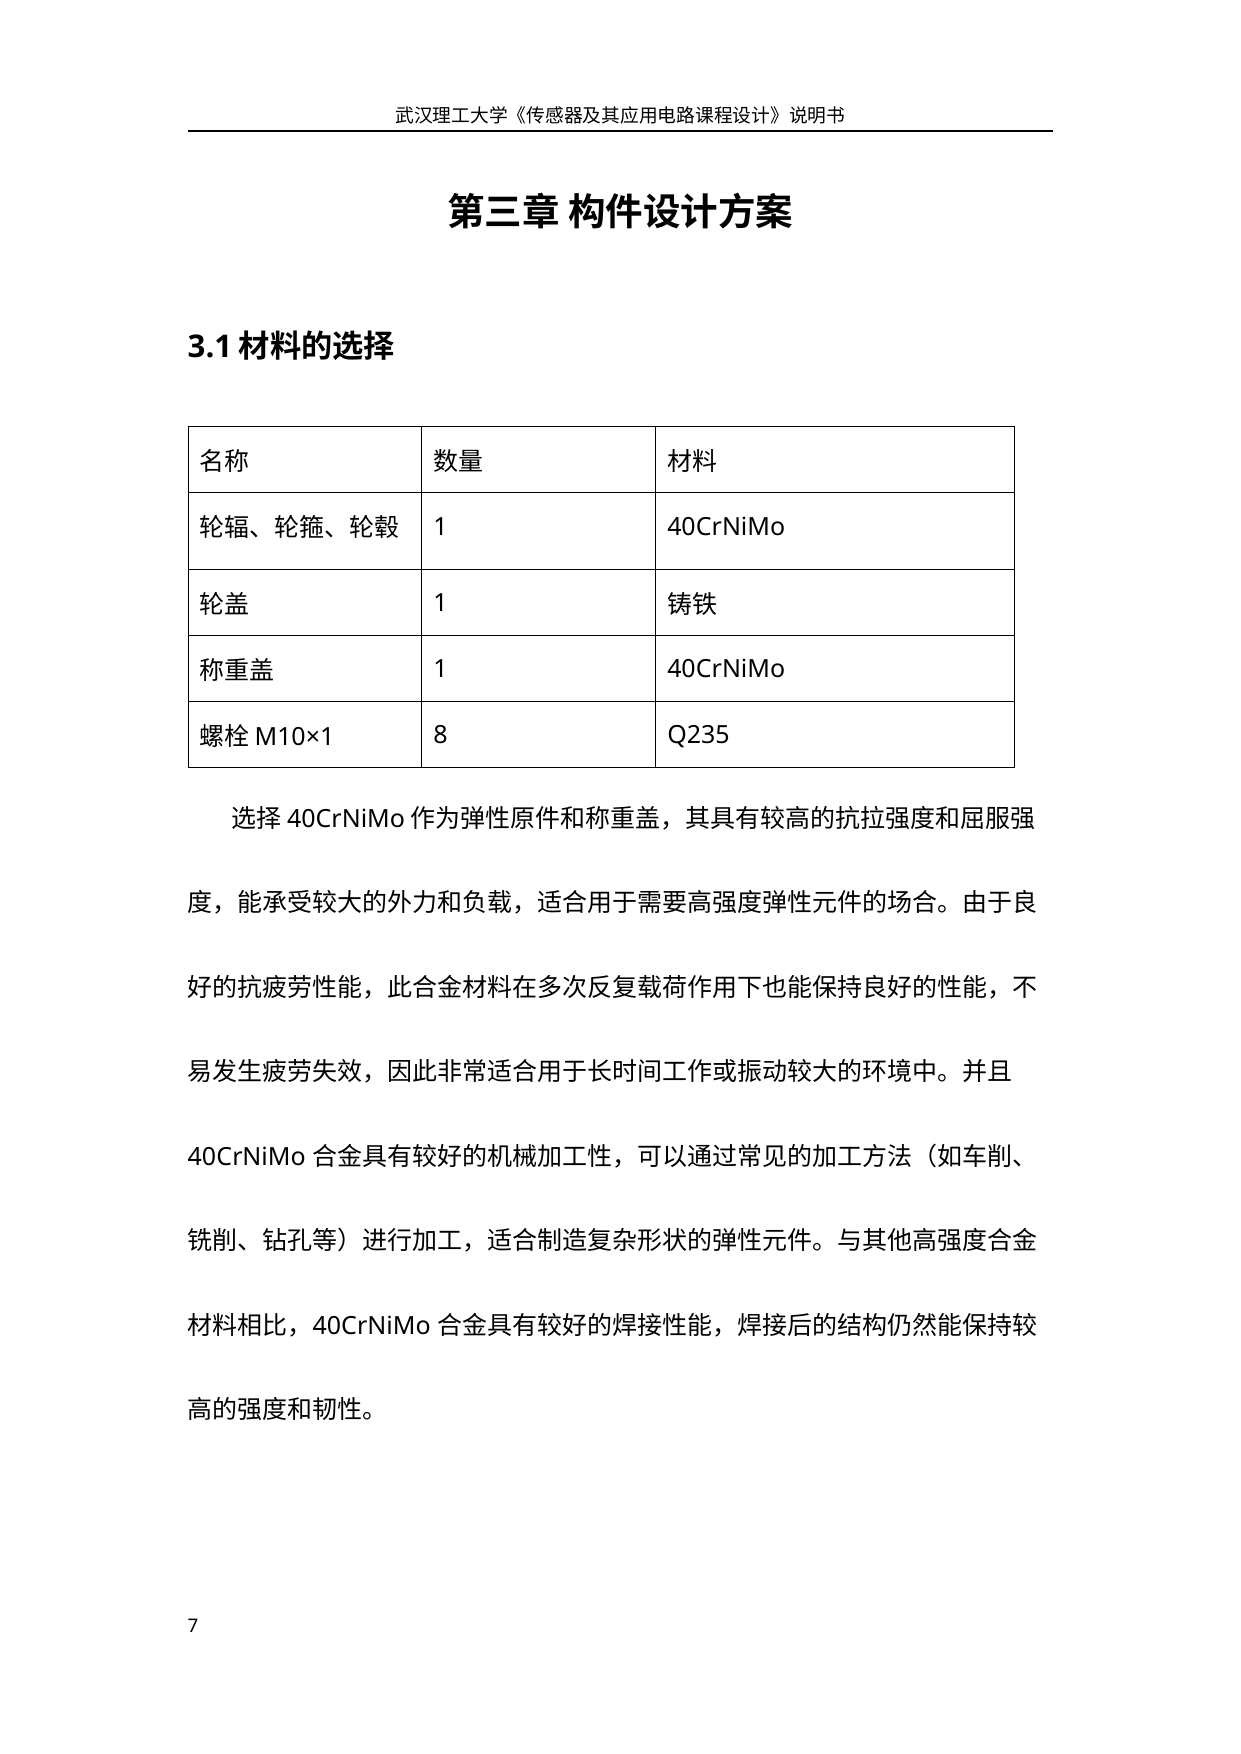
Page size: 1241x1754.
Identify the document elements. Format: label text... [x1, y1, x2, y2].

table_cell 8 [422, 702, 655, 767]
table_header 材料 [656, 427, 1014, 492]
table_cell 40CrNiMo [656, 493, 1014, 569]
table_cell 螺栓M10×1 [189, 702, 421, 767]
table_cell 称重盖 [189, 636, 421, 701]
table_header 名称 [189, 427, 421, 492]
table_cell 40CrNiMo [656, 636, 1014, 701]
table_cell Q235 [656, 702, 1014, 767]
table_cell 轮盖 [189, 570, 421, 635]
table_header 数量 [422, 427, 655, 492]
table_cell 1 [422, 493, 655, 569]
text 3.1材料的选择 [187, 312, 1053, 377]
table_cell 1 [422, 636, 655, 701]
text 第三章 构件设计方案 [187, 176, 1053, 241]
text 选择 40CrNiMo作为弹性原件和称重盖，其具有较高的抗拉强度和屈服强度，能承受较大的外力和负载，适合用于需要高强度弹性元件的场合。由于良好的抗疲劳性能，此合金材料在多次反复载荷作用下也能保持良好的性能，不易发生疲劳失效，因此非常适合用于长时间工作或振动较大的环境中。并且40CrNiMo 合金具有较好的机械加工性，可以通过常见的加工方法（如车削、铣削、钻孔等）进行加工，适合制造复杂形状的弹性元件。与其他高强度合金材料相比，40CrNiMo 合金具有较好的焊接性能，焊接后的结构仍然能保持较高的强度和韧性。 [187, 784, 1053, 1440]
table_cell 轮辐、轮箍、轮毂 [189, 493, 421, 569]
table_cell 1 [422, 570, 655, 635]
table_cell 铸铁 [656, 570, 1014, 635]
